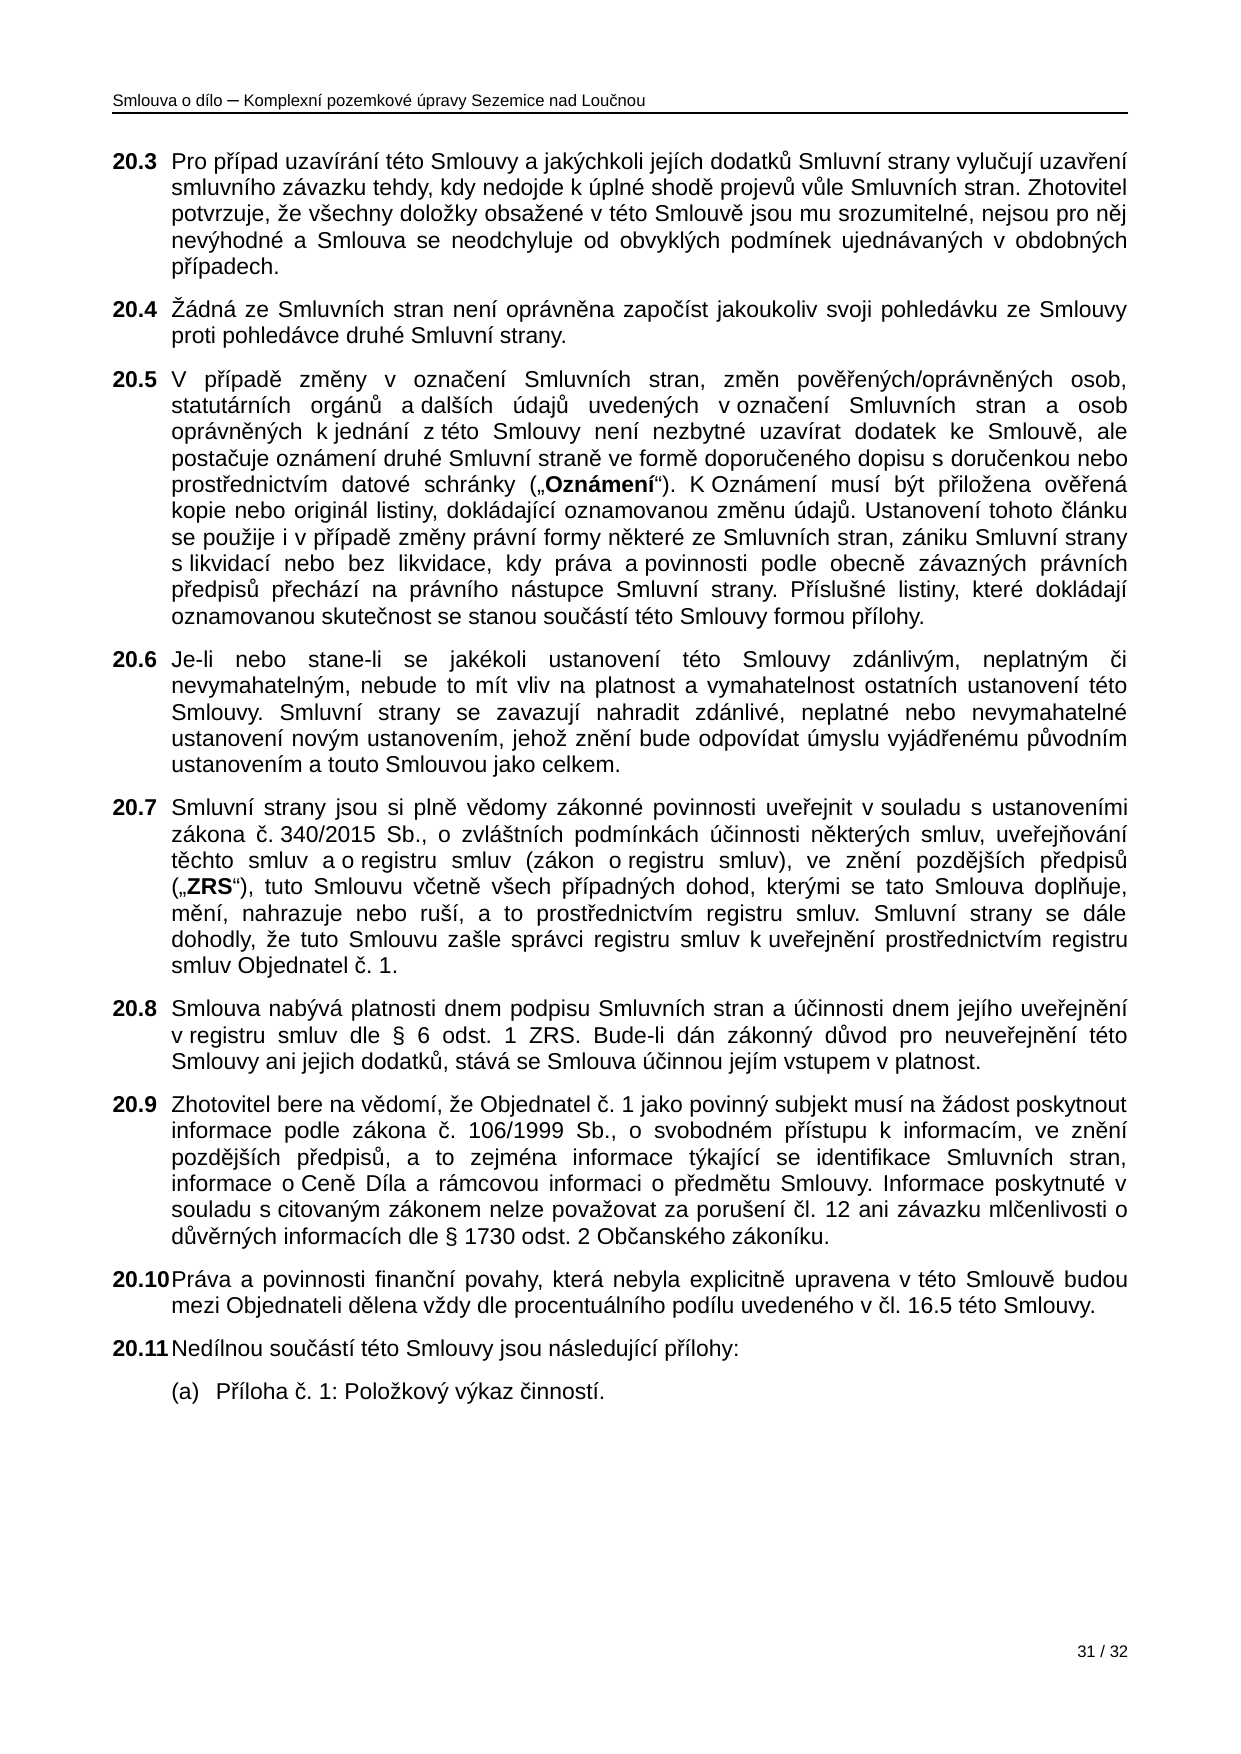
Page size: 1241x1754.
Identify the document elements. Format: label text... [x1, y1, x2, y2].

text Nedílnou součástí této Smlouvy jsou následující přílohy: [112, 1335, 1128, 1362]
text Pro případ uzavírání této Smlouvy a jakýchkoli jejích dodatků Smluvní strany vylučují uzavření smluvního závazku tehdy, kdy nedojde k úplné shodě projevů vůle Smluvních stran. Zhotovitel potvrzuje, že všechny doložky obsažené v této Smlouvě jsou mu srozumitelné, nejsou pro něj nevýhodné a Smlouva se neodchyluje od obvyklých podmínek ujednávaných v obdobných případech. [112, 148, 1128, 279]
text Je-li nebo stane-li se jakékoli ustanovení této Smlouvy zdánlivým, neplatným či nevymahatelným, nebude to mít vliv na platnost a vymahatelnost ostatních ustanovení této Smlouvy. Smluvní strany se zavazují nahradit zdánlivé, neplatné nebo nevymahatelné ustanovení novým ustanovením, jehož znění bude odpovídat úmyslu vyjádřenému původním ustanovením a touto Smlouvou jako celkem. [112, 646, 1128, 777]
text Zhotovitel bere na vědomí, že Objednatel č. 1 jako povinný subjekt musí na žádost poskytnout informace podle zákona č. 106/1999 Sb., o svobodném přístupu k informacím, ve znění pozdějších předpisů, a to zejména informace týkající se identifikace Smluvních stran, informace o Ceně Díla a rámcovou informaci o předmětu Smlouvy. Informace poskytnuté v souladu s citovaným zákonem nelze považovat za porušení čl. 12 ani závazku mlčenlivosti o důvěrných informacích dle § 1730 odst. 2 Občanského zákoníku. [112, 1091, 1128, 1249]
list Příloha č. 1: Položkový výkaz činností. [171, 1378, 1128, 1404]
text V případě změny v označení Smluvních stran, změn pověřených/oprávněných osob, statutárních orgánů a dalších údajů uvedených v označení Smluvních stran a osob oprávněných k jednání z této Smlouvy není nezbytné uzavírat dodatek ke Smlouvě, ale postačuje oznámení druhé Smluvní straně ve formě doporučeného dopisu s doručenkou nebo prostřednictvím datové schránky („Oznámení“). K Oznámení musí být přiložena ověřená kopie nebo originál listiny, dokládající oznamovanou změnu údajů. Ustanovení tohoto článku se použije i v případě změny právní formy některé ze Smluvních stran, zániku Smluvní strany s likvidací nebo bez likvidace, kdy práva a povinnosti podle obecně závazných právních předpisů přechází na právního nástupce Smluvní strany. Příslušné listiny, které dokládají oznamovanou skutečnost se stanou součástí této Smlouvy formou přílohy. [112, 366, 1128, 629]
text Práva a povinnosti finanční povahy, která nebyla explicitně upravena v této Smlouvě budou mezi Objednateli dělena vždy dle procentuálního podílu uvedeného v čl. 16.5 této Smlouvy. [112, 1266, 1128, 1318]
text Smlouva nabývá platnosti dnem podpisu Smluvních stran a účinnosti dnem jejího uveřejnění v registru smluv dle § 6 odst. 1 ZRS. Bude-li dán zákonný důvod pro neuveřejnění této Smlouvy ani jejich dodatků, stává se Smlouva účinnou jejím vstupem v platnost. [112, 995, 1128, 1074]
text Žádná ze Smluvních stran není oprávněna započíst jakoukoliv svoji pohledávku ze Smlouvy proti pohledávce druhé Smluvní strany. [112, 296, 1128, 349]
text Smluvní strany jsou si plně vědomy zákonné povinnosti uveřejnit v souladu s ustanoveními zákona č. 340/2015 Sb., o zvláštních podmínkách účinnosti některých smluv, uveřejňování těchto smluv a o registru smluv (zákon o registru smluv), ve znění pozdějších předpisů („ZRS“), tuto Smlouvu včetně všech případných dohod, kterými se tato Smlouva doplňuje, mění, nahrazuje nebo ruší, a to prostřednictvím registru smluv. Smluvní strany se dále dohodly, že tuto Smlouvu zašle správci registru smluv k uveřejnění prostřednictvím registru smluv Objednatel č. 1. [112, 794, 1128, 979]
